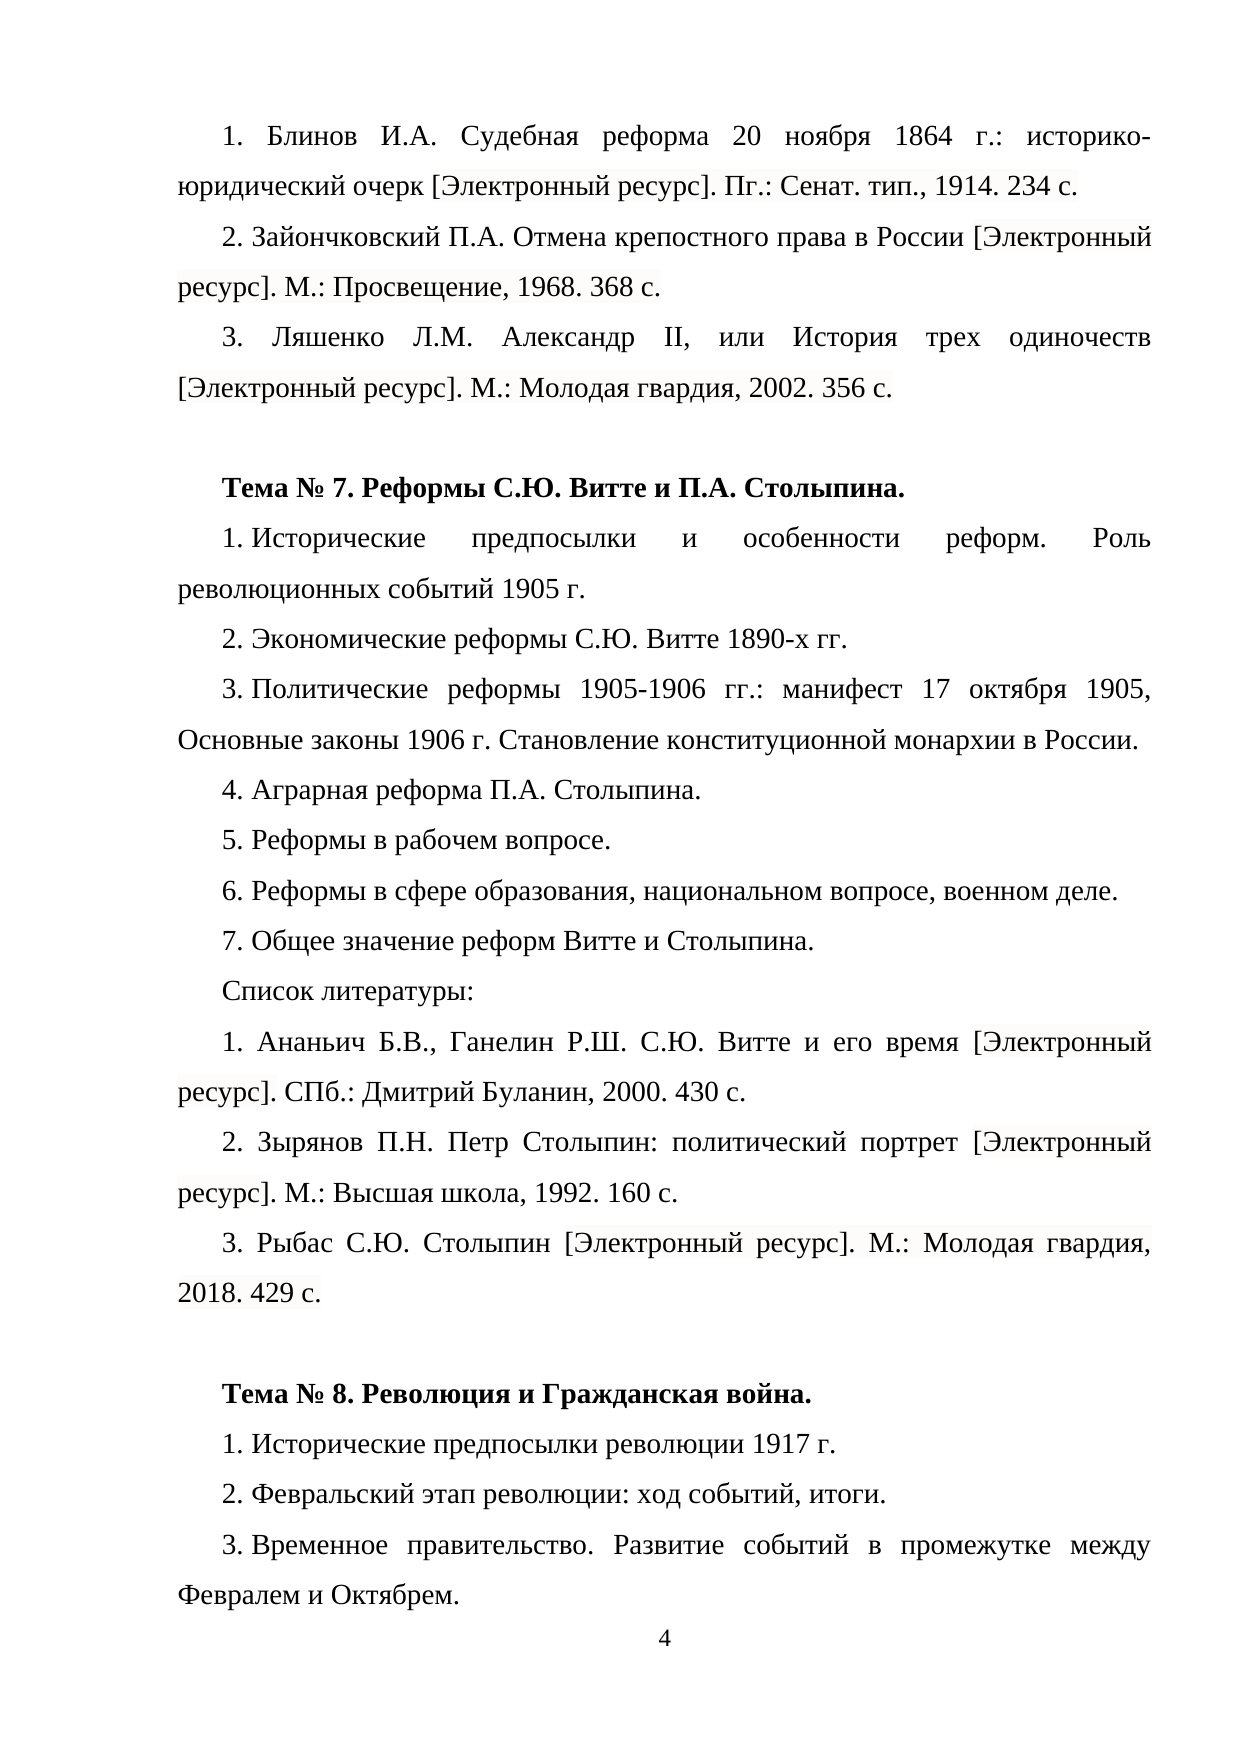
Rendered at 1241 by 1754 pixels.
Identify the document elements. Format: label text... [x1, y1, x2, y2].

list Реформы в сфере образования, национальном вопросе, военном деле. [177, 873, 1152, 906]
list Экономические реформы С.Ю. Витте 1890-х гг. [177, 621, 1152, 655]
list Список литературы: [177, 973, 1152, 1007]
list 1. Ананьич Б.В., Ганелин Р.Ш. С.Ю. Витте и его время [Электронный ресурс]. СПб.: Дмитрий Буланин, 2000. 430 с. [177, 1024, 1152, 1108]
list 3. Ляшенко Л.М. Александр II, или История трех одиночеств [Электронный ресурс]. М.: Молодая гвардия, 2002. 356 с. [177, 319, 1152, 403]
list Временное правительство. Развитие событий в промежутке между Февралем и Октябрем. [177, 1527, 1152, 1611]
list Февральский этап революции: ход событий, итоги. [177, 1477, 1152, 1510]
list Политические реформы 1905-1906 гг.: манифест 17 октября 1905, Основные законы 1906 г. Становление конституционной монархии в России. [177, 672, 1152, 755]
list 3. Рыбас С.Ю. Столыпин [Электронный ресурс]. М.: Молодая гвардия, 2018. 429 с. [177, 1225, 1152, 1309]
list Исторические предпосылки и особенности реформ. Роль революционных событий 1905 г. [177, 521, 1152, 604]
text Тема № 7. Реформы С.Ю. Витте и П.А. Столыпина. [177, 470, 1152, 504]
list Общее значение реформ Витте и Столыпина. [177, 923, 1152, 957]
list 1. Блинов И.А. Судебная реформа 20 ноября 1864 г.: историко-юридический очерк [Электронный ресурс]. Пг.: Сенат. тип., 1914. 234 с. [177, 118, 1152, 202]
list Аграрная реформа П.А. Столыпина. [177, 772, 1152, 806]
list Тема № 8. Революция и Гражданская война. [177, 1376, 1152, 1409]
list 2. Зырянов П.Н. Петр Столыпин: политический портрет [Электронный ресурс]. М.: Высшая школа, 1992. 160 с. [177, 1124, 1152, 1208]
list 2. Зайончковский П.А. Отмена крепостного права в России [Электронный ресурс]. М.: Просвещение, 1968. 368 с. [177, 219, 1152, 303]
list Реформы в рабочем вопросе. [177, 822, 1152, 856]
list Исторические предпосылки революции 1917 г. [177, 1426, 1152, 1460]
